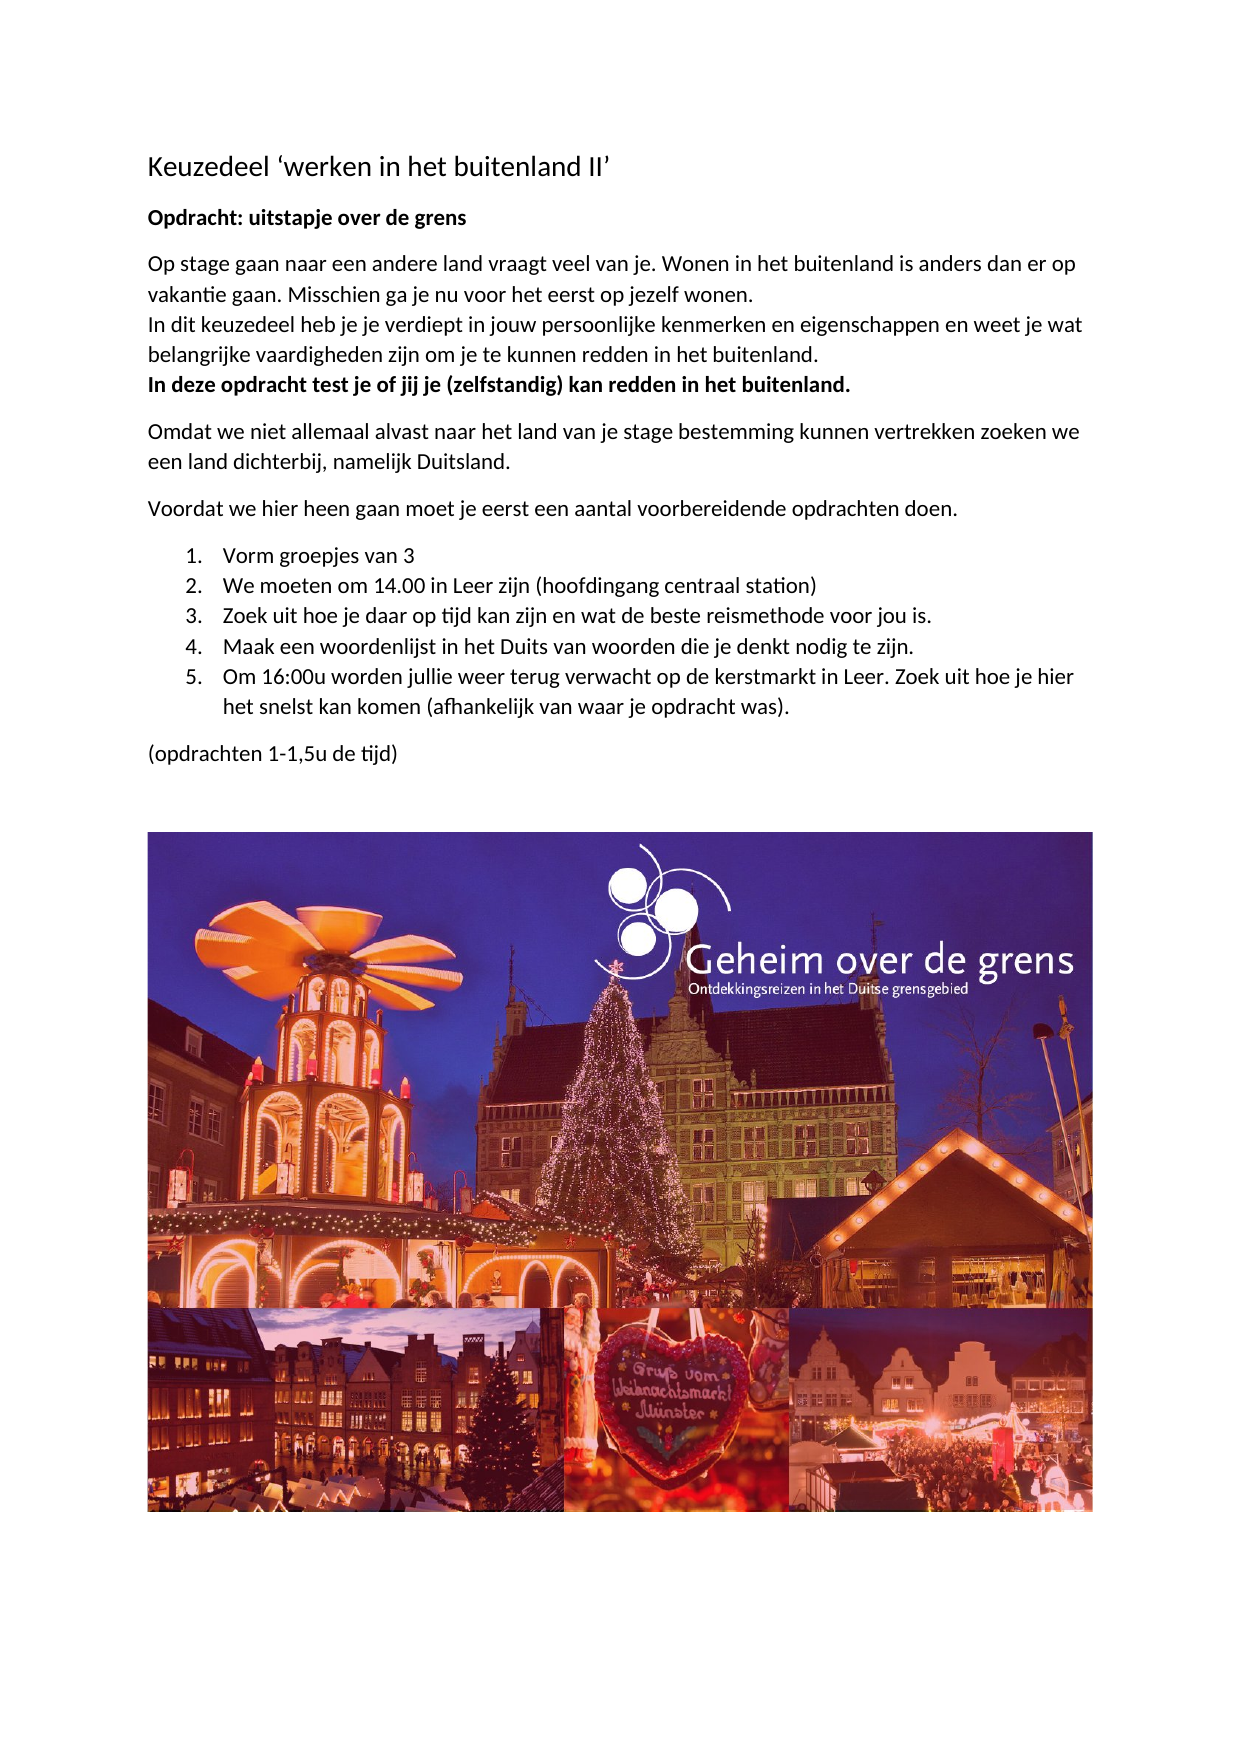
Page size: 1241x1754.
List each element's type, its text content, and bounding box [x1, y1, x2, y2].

text Keuzedeel ‘werken in het buitenland II’ [148, 148, 1093, 183]
text Omdat we niet allemaal alvast naar het land van je stage bestemming kunnen vertrekken zoeken we een land dichterbij, namelijk Duitsland. [148, 417, 1093, 476]
text (opdrachten 1-1,5u de tijd) [148, 739, 1093, 767]
list Om 16:00u worden jullie weer terug verwacht op de kerstmarkt in Leer. Zoek uit hoe je hier het snelst kan komen (afhankelijk van waar je opdracht was). [185, 662, 1093, 720]
list Zoek uit hoe je daar op tijd kan zijn en wat de beste reismethode voor jou is. [185, 602, 1093, 630]
list We moeten om 14.00 in Leer zijn (hoofdingang centraal station) [185, 571, 1093, 599]
text Op stage gaan naar een andere land vraagt veel van je. Wonen in het buitenland is anders dan er op vakantie gaan. Misschien ga je nu voor het eerst op jezelf wonen. In dit keuzedeel heb je je verdiept in jouw persoonlijke kenmerken en eigenschappen en weet je wat belangrijke vaardigheden zijn om je te kunnen redden in het buitenland. In deze opdracht test je of jij je (zelfstandig) kan redden in het buitenland. [148, 249, 1093, 398]
text Voordat we hier heen gaan moet je eerst een aantal voorbereidende opdrachten doen. [148, 494, 1093, 522]
picture [147, 832, 1093, 1512]
text Opdracht: uitstapje over de grens [148, 203, 1093, 231]
list Maak een woordenlijst in het Duits van woorden die je denkt nodig te zijn. [185, 632, 1093, 660]
list Vorm groepjes van 3 [185, 541, 1093, 569]
